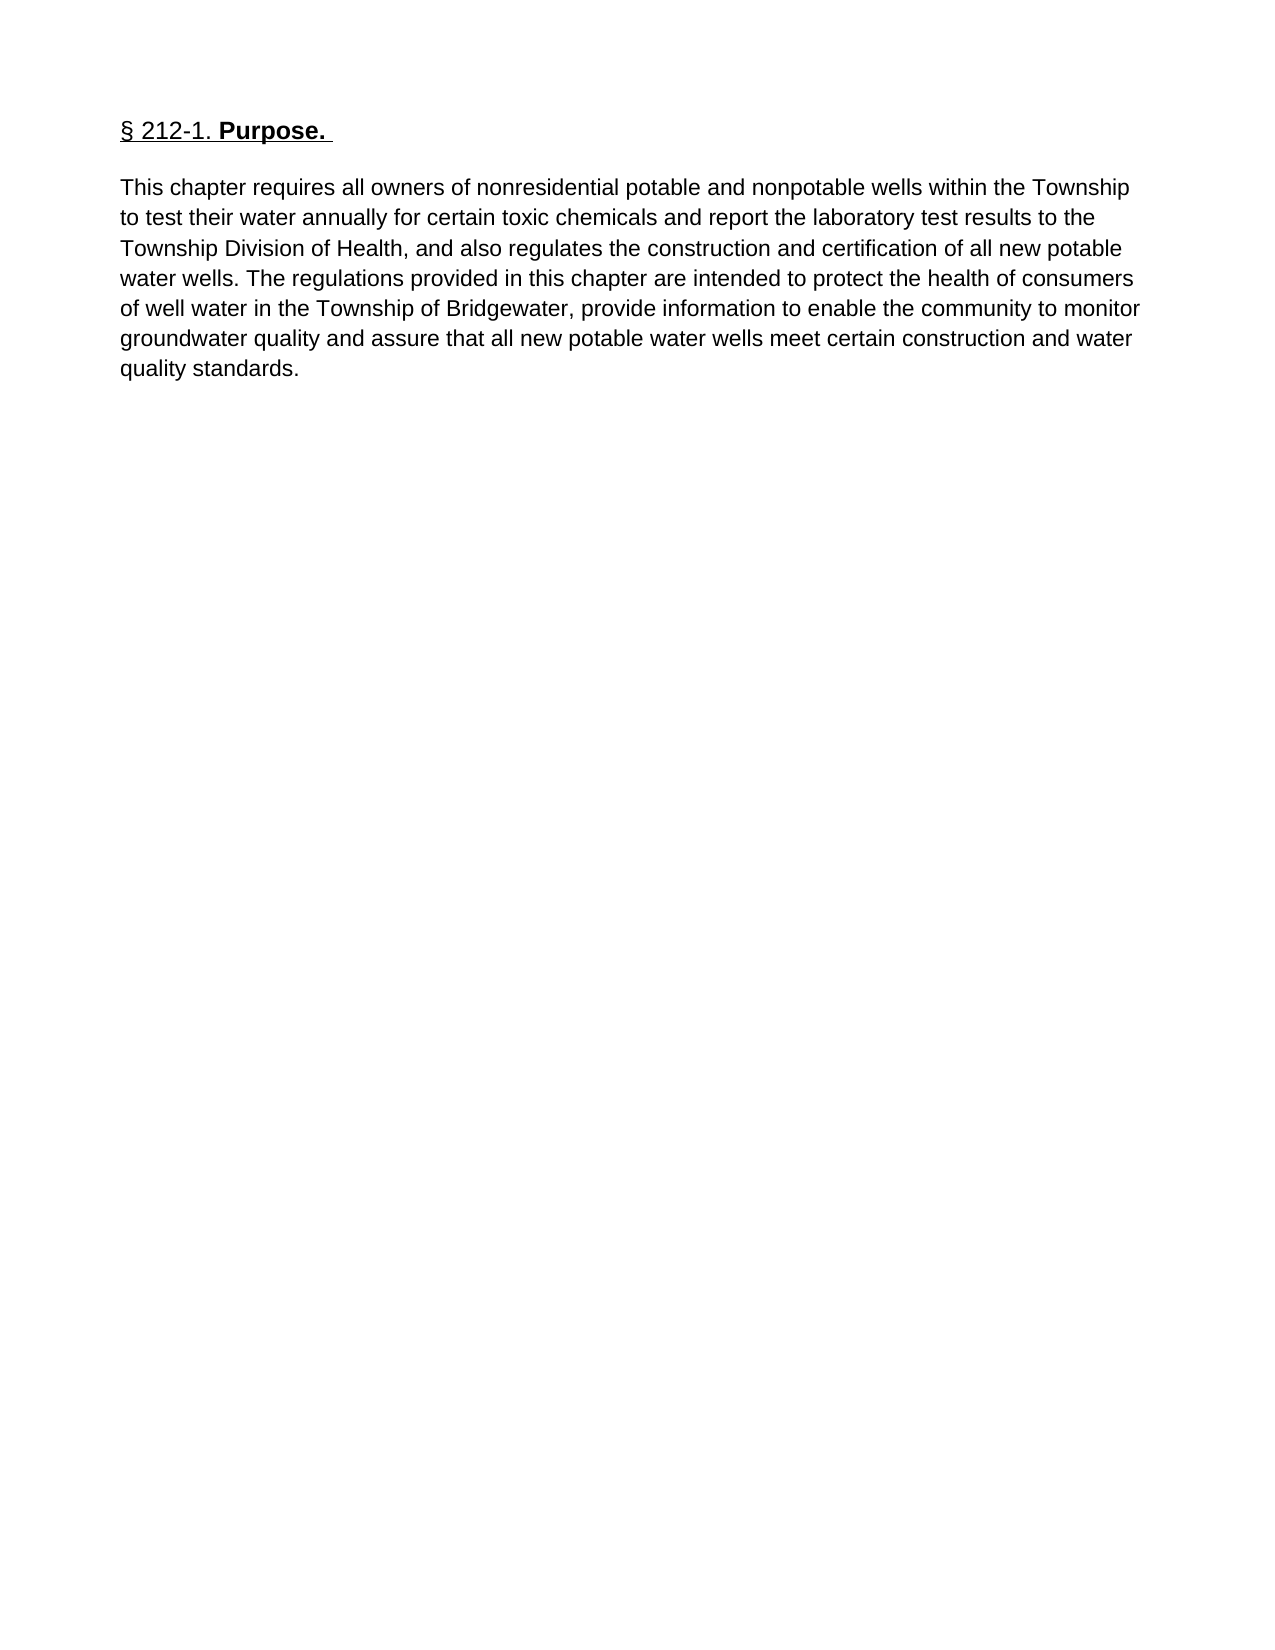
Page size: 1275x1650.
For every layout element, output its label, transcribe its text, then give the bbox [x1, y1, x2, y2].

text This chapter requires all owners of nonresidential potable and nonpotable wells within the Township to test their water annually for certain toxic chemicals and report the laboratory test results to the Township Division of Health, and also regulates the construction and certification of all new potable water wells. The regulations provided in this chapter are intended to protect the health of consumers of well water in the Township of Bridgewater, provide information to enable the community to monitor groundwater quality and assure that all new potable water wells meet certain construction and water quality standards. [120, 174, 1155, 382]
subtitle § 212-1. Purpose. [120, 116, 1155, 145]
